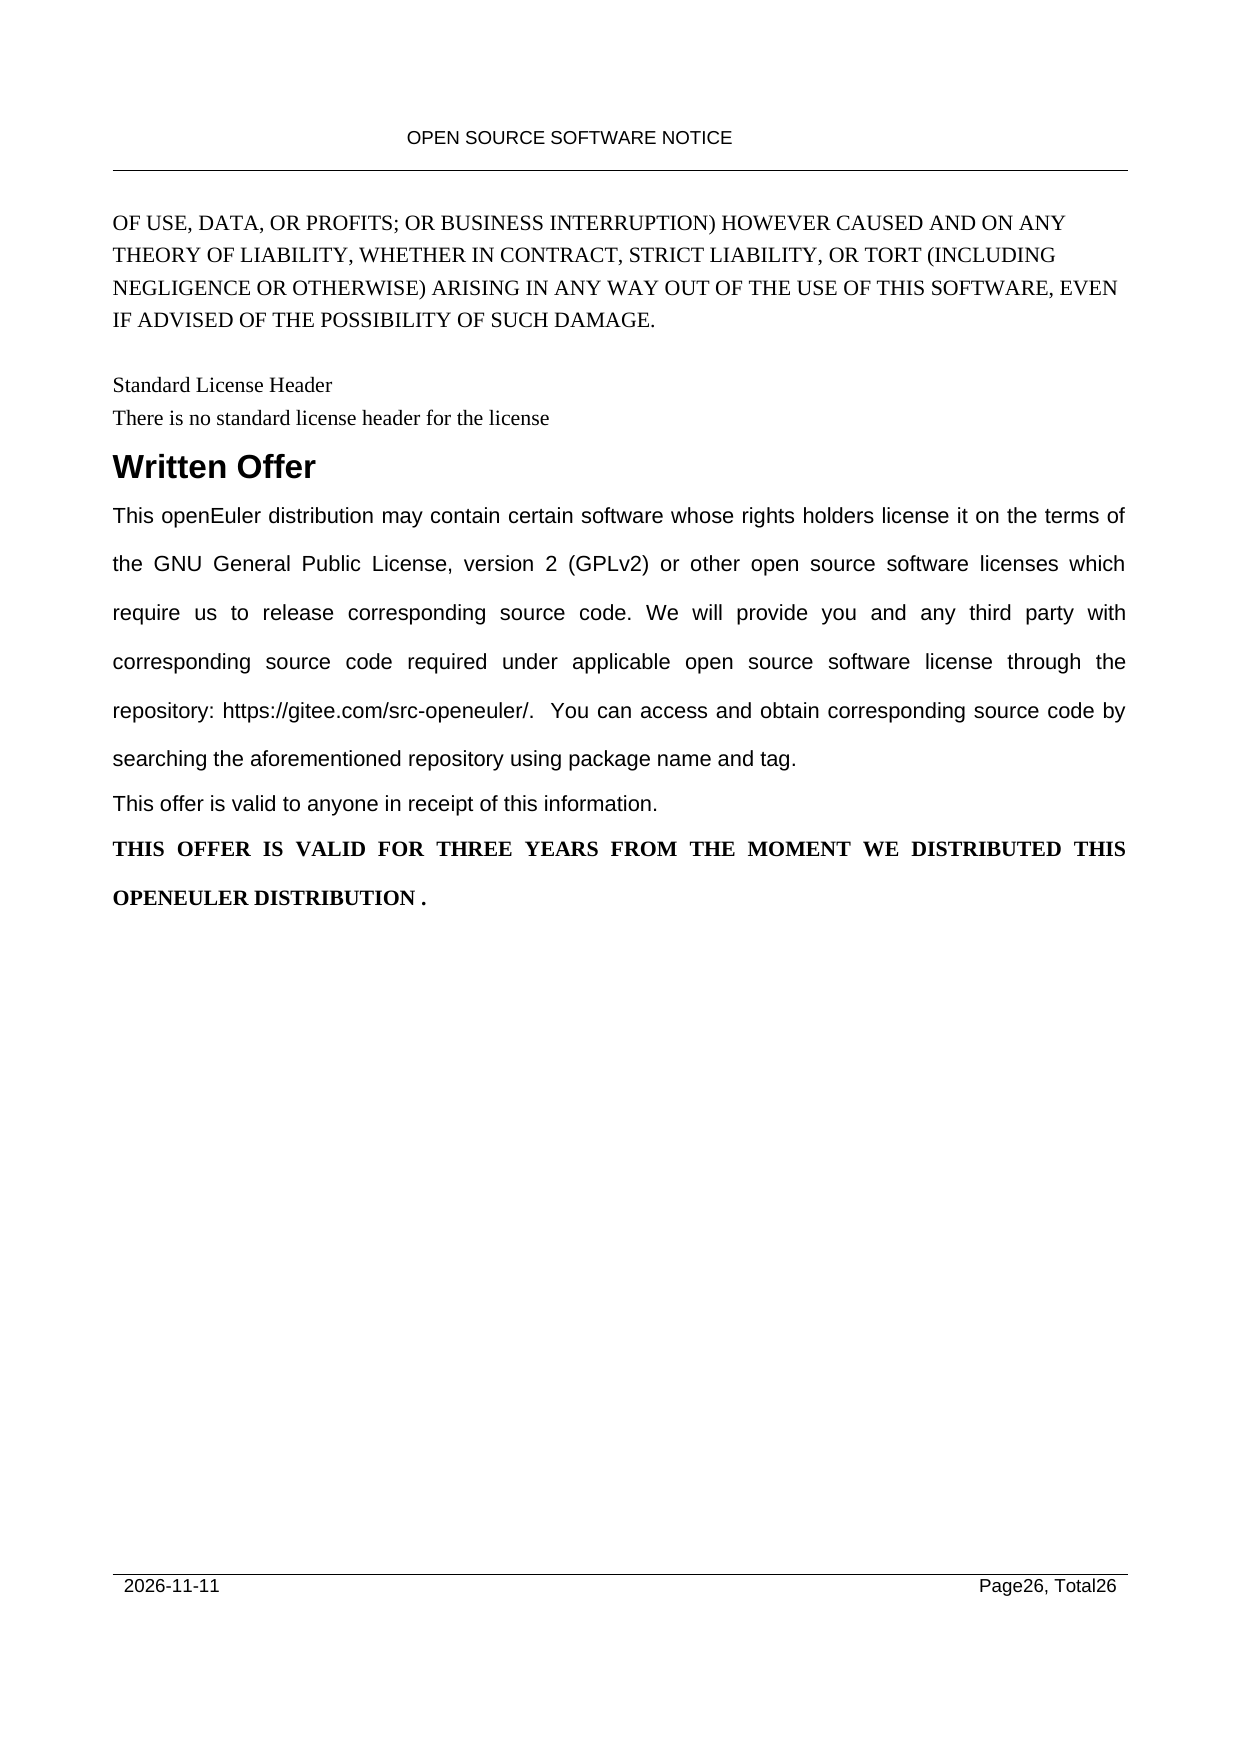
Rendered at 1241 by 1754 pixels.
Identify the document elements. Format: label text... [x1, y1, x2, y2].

text This openEuler distribution may contain certain software whose rights holders license it on the terms of the GNU General Public License, version 2 (GPLv2) or other open source software licenses which require us to release corresponding source code. We will provide you and any third party with corresponding source code required under applicable open source software license through the repository: https://gitee.com/src-openeuler/. You can access and obtain corresponding source code by searching the aforementioned repository using package name and tag. [112, 499, 1128, 775]
text Written Offer [112, 434, 1128, 499]
text This offer is valid to anyone in receipt of this information. [112, 788, 1128, 820]
text THIS OFFER IS VALID FOR THREE YEARS FROM THE MOMENT WE DISTRIBUTED THIS OPENEULER DISTRIBUTION . [112, 833, 1128, 914]
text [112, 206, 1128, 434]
